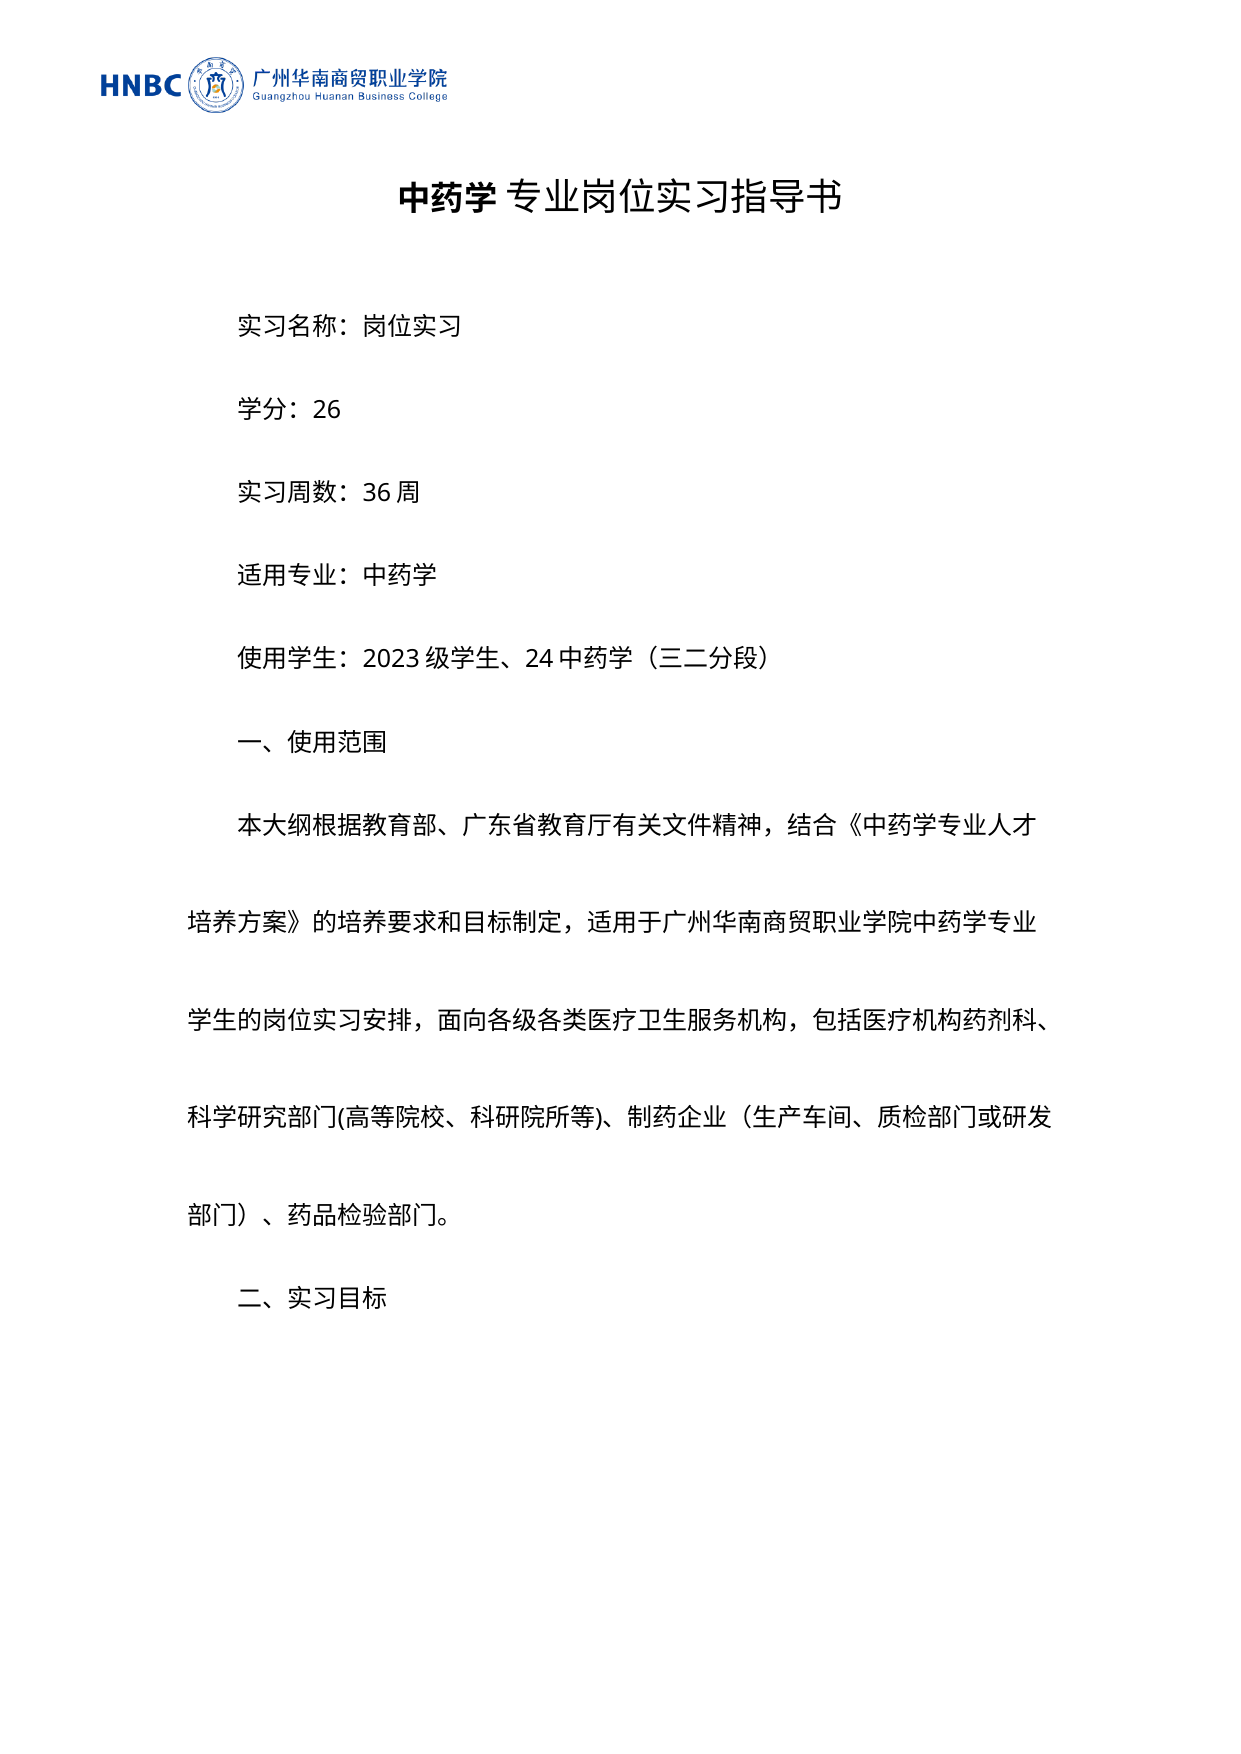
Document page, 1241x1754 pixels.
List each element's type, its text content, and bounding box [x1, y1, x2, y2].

text 二、实习目标 [187, 1264, 1053, 1329]
text 实习名称：岗位实习 [187, 292, 1053, 357]
text 一、使用范围 [187, 708, 1053, 773]
text 中药学 专业岗位实习指导书 [187, 162, 1053, 227]
text 本大纲根据教育部、广东省教育厅有关文件精神，结合《中药学专业人才培养方案》的培养要求和目标制定，适用于广州华南商贸职业学院中药学专业学生的岗位实习安排，面向各级各类医疗卫生服务机构，包括医疗机构药剂科、科学研究部门(高等院校、科研院所等)、制药企业（生产车间、质检部门或研发部门）、药品检验部门。 [187, 791, 1053, 1246]
text 使用学生：2023级学生、24中药学（三二分段） [187, 624, 1053, 689]
picture [28, 54, 518, 114]
text 实习周数：36周 [187, 458, 1053, 523]
text 适用专业：中药学 [187, 541, 1053, 606]
text 学分：26 [187, 375, 1053, 440]
